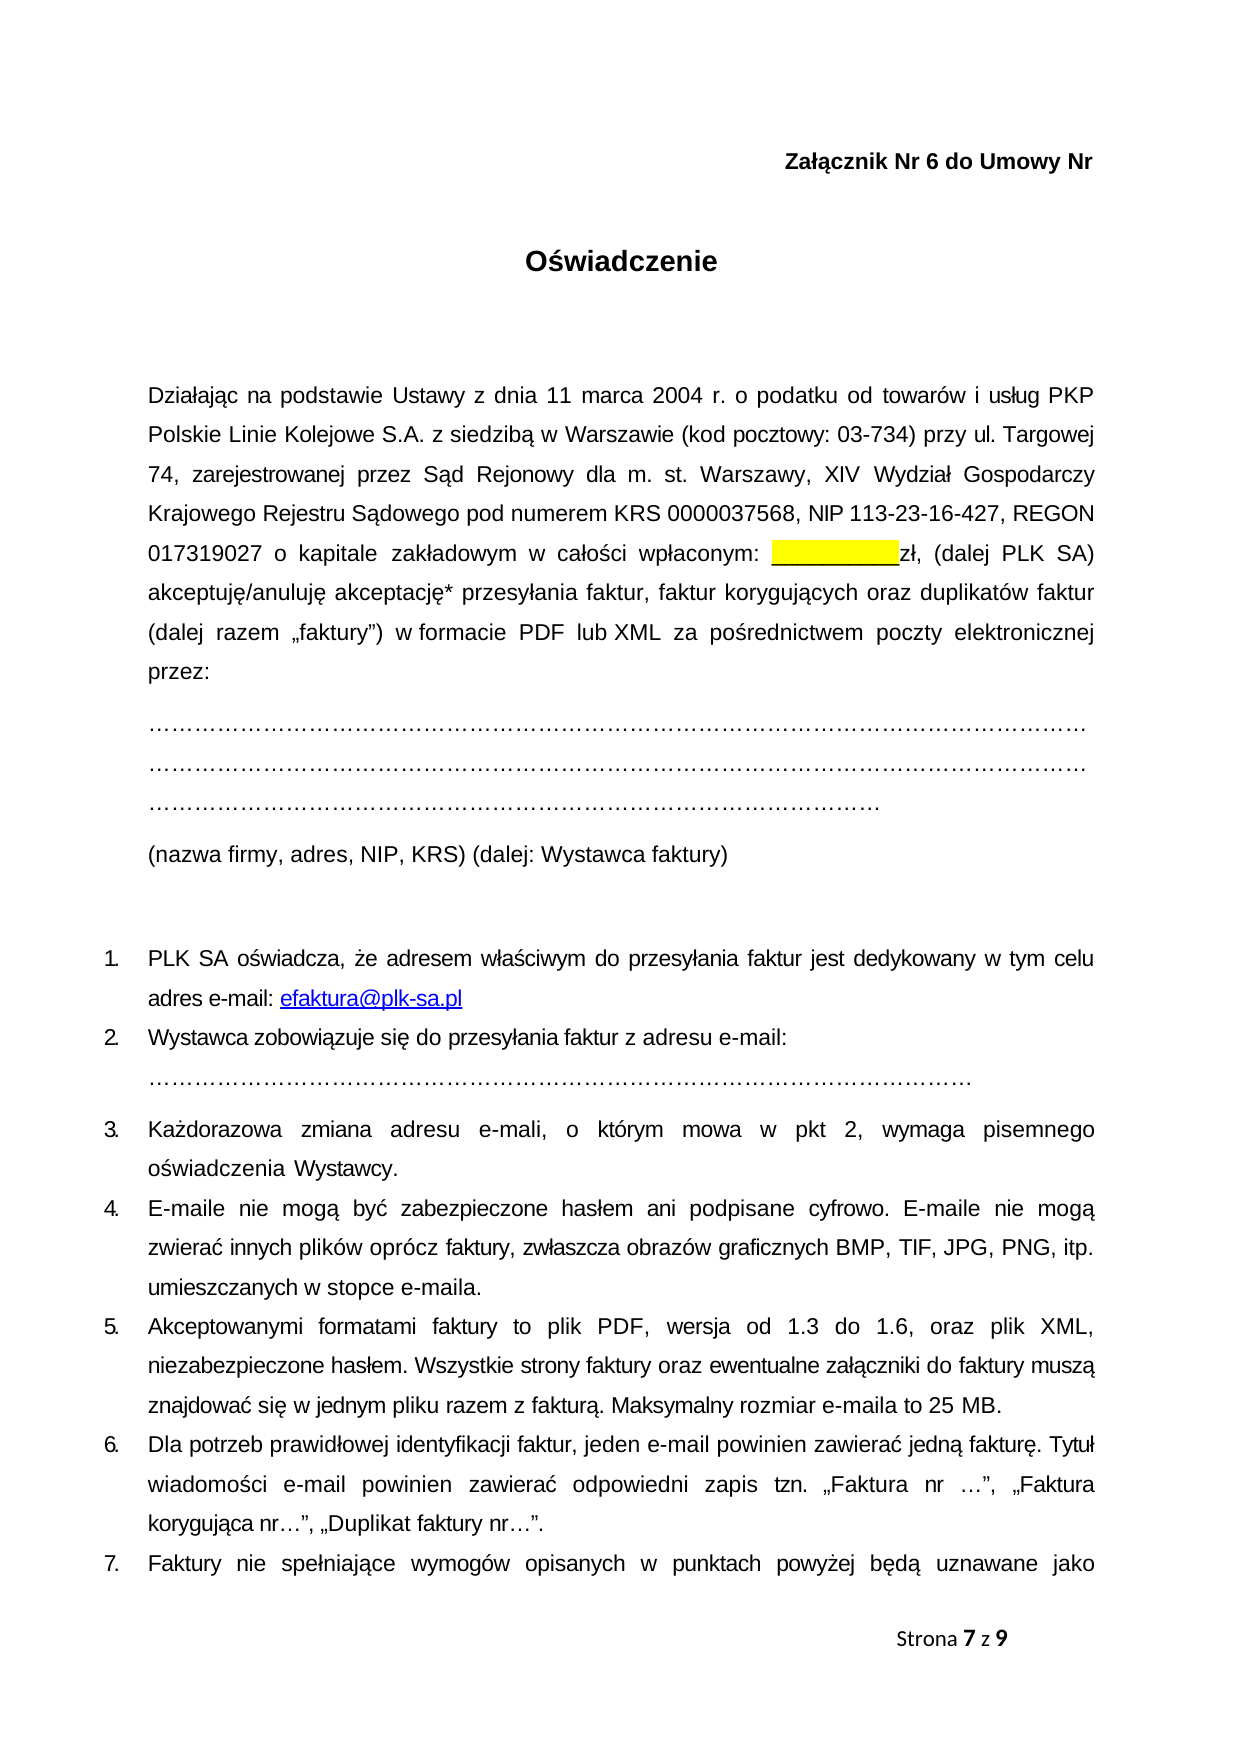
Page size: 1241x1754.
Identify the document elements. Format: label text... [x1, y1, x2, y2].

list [104, 1550, 1095, 1576]
text ……………………………………………………………………………………………… [148, 1063, 1095, 1090]
text Załącznik Nr 6 do Umowy Nr [148, 148, 1093, 174]
list E-maile nie mogą być zabezpieczone hasłem ani podpisane cyfrowo. E-maile nie mogą zwierać innych plików oprócz faktury, zwłaszcza obrazów graficznych BMP, TIF, JPG, PNG, itp. umieszczanych w stopce e-maila. [104, 1194, 1095, 1300]
text ……………………………………………………………………………………………………………………………………………………………………………………………………………………………………………………………………………………………………………… [148, 710, 1095, 816]
text (nazwa firmy, adres, NIP, KRS) (dalej: Wystawca faktury) [148, 841, 1095, 867]
list Każdorazowa zmiana adresu e-mali, o którym mowa w pkt 2, wymaga pisemnego oświadczenia Wystawcy. [104, 1116, 1095, 1181]
list Akceptowanymi formatami faktury to plik PDF, wersja od 1.3 do 1.6, oraz plik XML, niezabezpieczone hasłem. Wszystkie strony faktury oraz ewentualne załączniki do faktury muszą znajdować się w jednym pliku razem z fakturą. Maksymalny rozmiar e-maila to 25 MB. [104, 1313, 1095, 1418]
list Dla potrzeb prawidłowej identyfikacji faktur, jeden e-mail powinien zawierać jedną fakturę. Tytuł wiadomości e-mail powinien zawierać odpowiedni zapis tzn. „Faktura nr …”, „Faktura korygująca nr…”, „Duplikat faktury nr…”. [104, 1431, 1095, 1537]
list Wystawca zobowiązuje się do przesyłania faktur z adresu e-mail: [104, 1024, 1095, 1050]
title Oświadczenie [148, 244, 1095, 278]
text Działając na podstawie Ustawy z dnia 11 marca 2004 r. o podatku od towarów i usług PKP Polskie Linie Kolejowe S.A. z siedzibą w Warszawie (kod pocztowy: 03-734) przy ul. Targowej 74, zarejestrowanej przez Sąd Rejonowy dla m. st. Warszawy, XIV Wydział Gospodarczy Krajowego Rejestru Sądowego pod numerem KRS 0000037568, NIP 113-23-16-427, REGON 017319027 o kapitale zakładowym w całości wpłaconym: __________zł, (dalej PLK SA) akceptuję/anuluję akceptację* przesyłania faktur, faktur korygujących oraz duplikatów faktur (dalej razem „faktury”) w formacie PDF lub XML za pośrednictwem poczty elektronicznej przez: [148, 382, 1095, 684]
list PLK SA oświadcza, że adresem właściwym do przesyłania faktur jest dedykowany w tym celu adres e-mail: efaktura@plk-sa.pl [104, 945, 1095, 1011]
